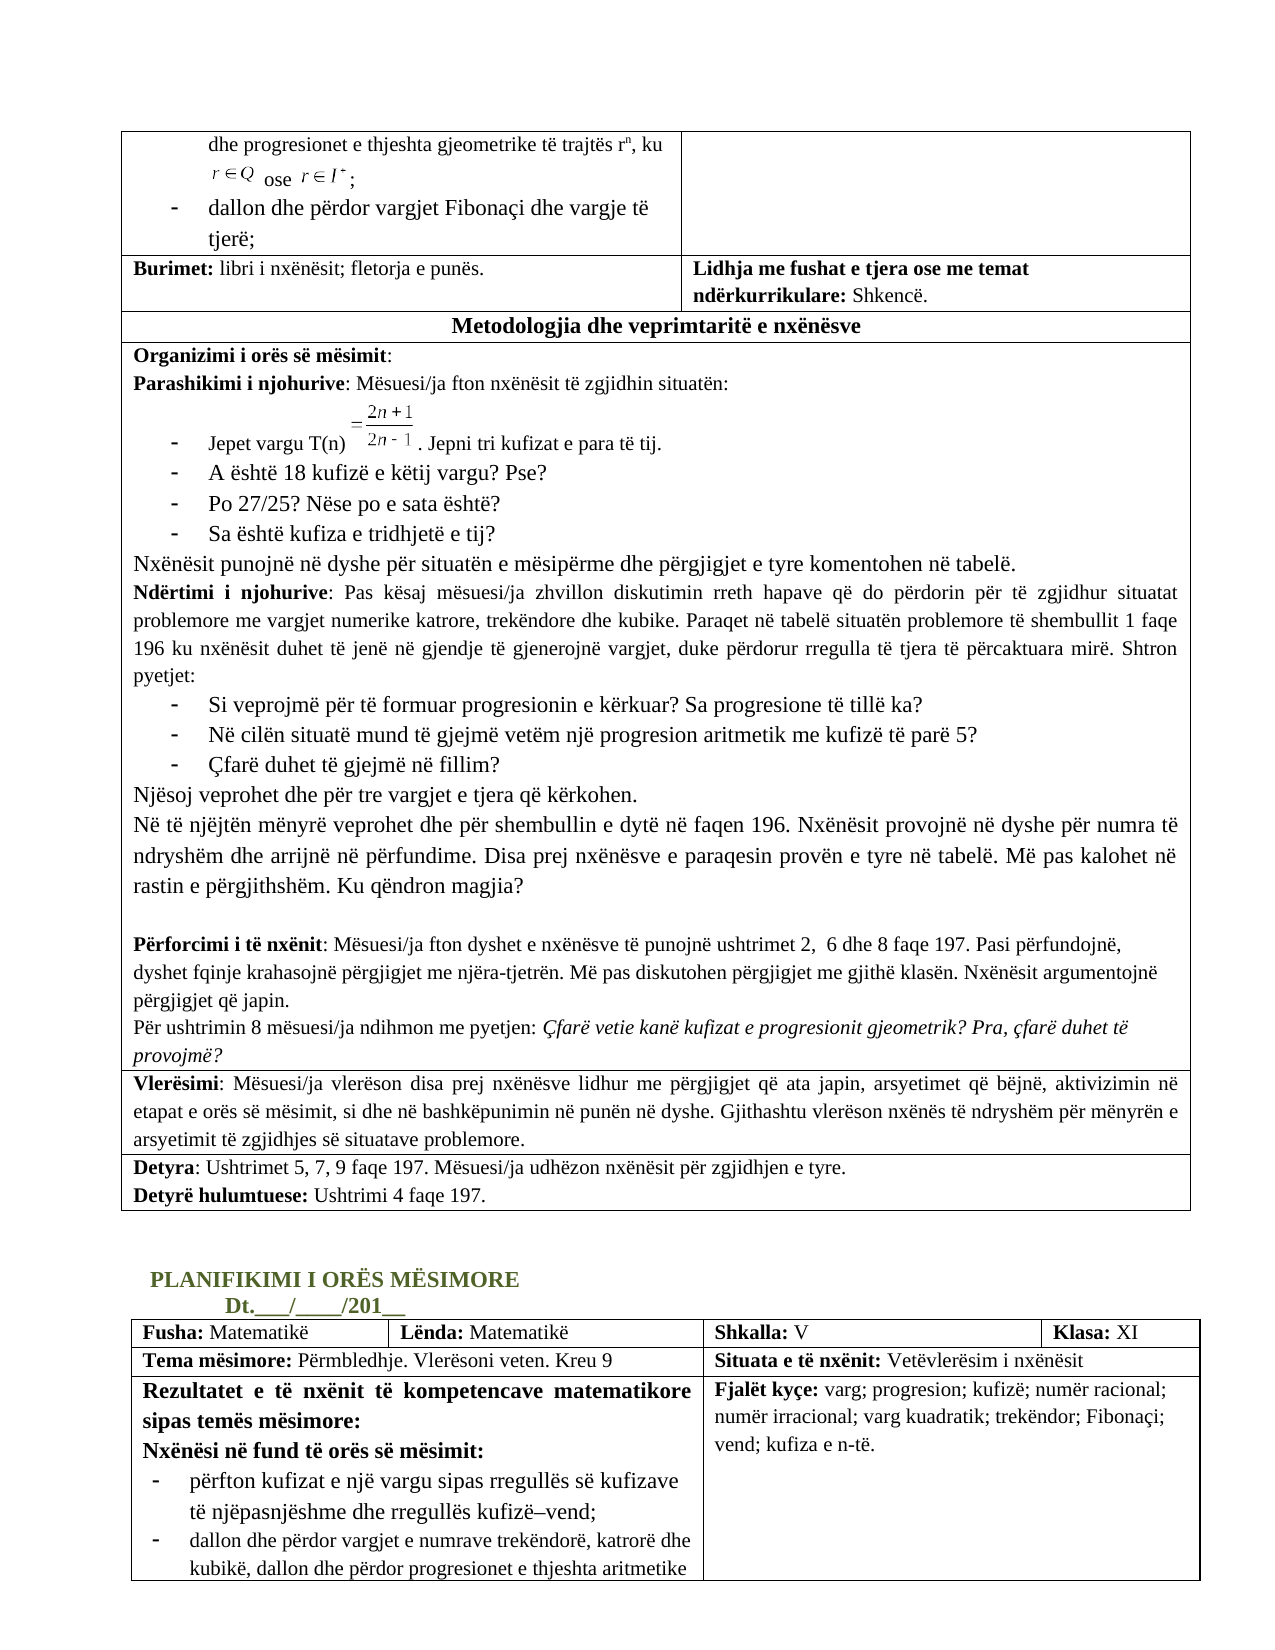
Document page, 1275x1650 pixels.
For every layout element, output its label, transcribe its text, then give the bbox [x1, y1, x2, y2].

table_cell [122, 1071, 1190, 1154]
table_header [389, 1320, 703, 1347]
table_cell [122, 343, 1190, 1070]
text PLANIFIKIMI I ORËS MËSIMORE Dt.___/____/201__ [150, 1266, 1125, 1318]
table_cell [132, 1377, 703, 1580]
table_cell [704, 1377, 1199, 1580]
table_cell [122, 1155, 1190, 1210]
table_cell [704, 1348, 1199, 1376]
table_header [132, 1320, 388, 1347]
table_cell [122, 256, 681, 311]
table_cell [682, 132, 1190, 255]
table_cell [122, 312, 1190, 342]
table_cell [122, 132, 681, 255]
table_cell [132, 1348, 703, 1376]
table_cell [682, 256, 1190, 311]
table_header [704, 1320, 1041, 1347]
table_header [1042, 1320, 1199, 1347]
